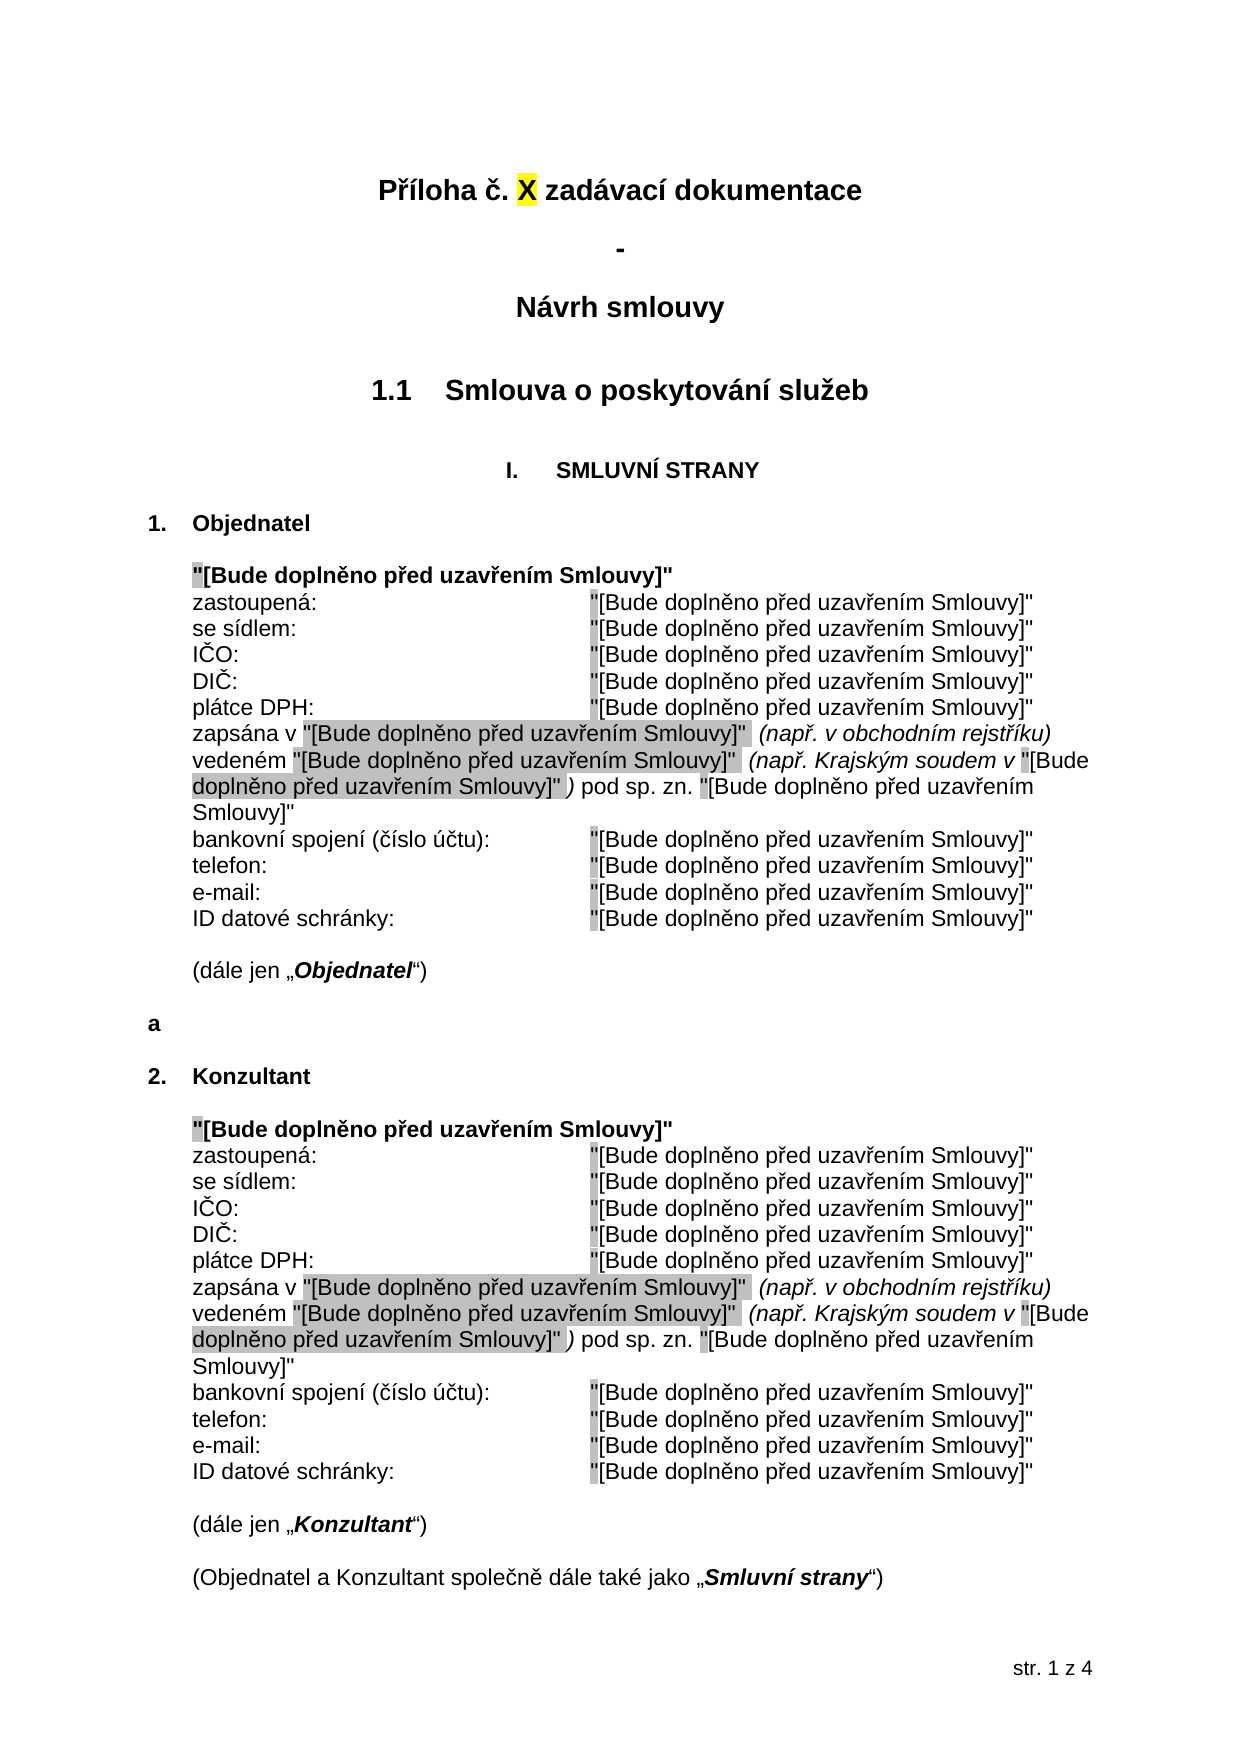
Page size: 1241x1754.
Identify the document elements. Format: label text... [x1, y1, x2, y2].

text telefon: [598, 852, 1093, 878]
text e-mail: [192, 1432, 590, 1458]
text se sídlem: [598, 615, 1093, 641]
text IČO: [598, 1195, 1093, 1221]
text zastoupená: [192, 588, 1093, 615]
text e-mail: [598, 1432, 1093, 1458]
list Objednatel [148, 509, 1093, 536]
text plátce DPH: [598, 694, 1093, 720]
text bankovní spojení (číslo účtu): [192, 1379, 590, 1406]
text zapsána v (např. v obchodním rejstříku) vedeném (např. Krajským soudem v ) pod sp. zn. [192, 1274, 1093, 1379]
text telefon: [192, 852, 590, 878]
text zastoupená: [192, 1142, 590, 1168]
text plátce DPH: [192, 694, 590, 720]
text se sídlem: [192, 1168, 590, 1195]
text telefon: [598, 1406, 1093, 1432]
text bankovní spojení (číslo účtu): [192, 826, 590, 852]
list Konzultant [148, 1063, 1093, 1089]
text (Objednatel a Konzultant společně dále také jako „Smluvní strany“) [177, 1564, 1093, 1590]
text zastoupená: [598, 1142, 1093, 1168]
text zapsána v (např. v obchodním rejstříku) vedeném (např. Krajským soudem v ) pod sp. zn. [192, 720, 1093, 826]
text (dále jen „Objednatel“) [192, 957, 1093, 984]
text a [148, 1010, 1093, 1037]
text 1.1 Smlouva o poskytování služeb [148, 373, 1093, 407]
text se sídlem: [598, 1168, 1093, 1195]
text e-mail: [192, 878, 1093, 905]
text telefon: [192, 1406, 590, 1432]
text IČO: [192, 641, 590, 668]
text IČO: [598, 641, 1093, 668]
text ID datové schránky: [192, 905, 590, 931]
text (dále jen „Konzultant“) [192, 1511, 1093, 1537]
text DIČ: [598, 668, 1093, 694]
text Návrh smlouvy [148, 290, 1093, 323]
text DIČ: [192, 1221, 590, 1247]
text ID datové schránky: [192, 1458, 590, 1484]
text se sídlem: [148, 615, 590, 641]
text Příloha č. X zadávací dokumentace [537, 173, 1093, 206]
text Příloha č. X zadávací dokumentace [148, 173, 517, 206]
text DIČ: [598, 1221, 1093, 1247]
text bankovní spojení (číslo účtu): [598, 1379, 1093, 1406]
text ID datové schránky: [598, 905, 1093, 931]
text ID datové schránky: [598, 1458, 1093, 1484]
text - [148, 231, 1093, 265]
text IČO: [192, 1195, 590, 1221]
text DIČ: [192, 668, 590, 694]
text plátce DPH: [192, 1247, 1093, 1274]
list SMLUVNÍ STRANY [185, 457, 1093, 483]
text bankovní spojení (číslo účtu): [598, 826, 1093, 852]
